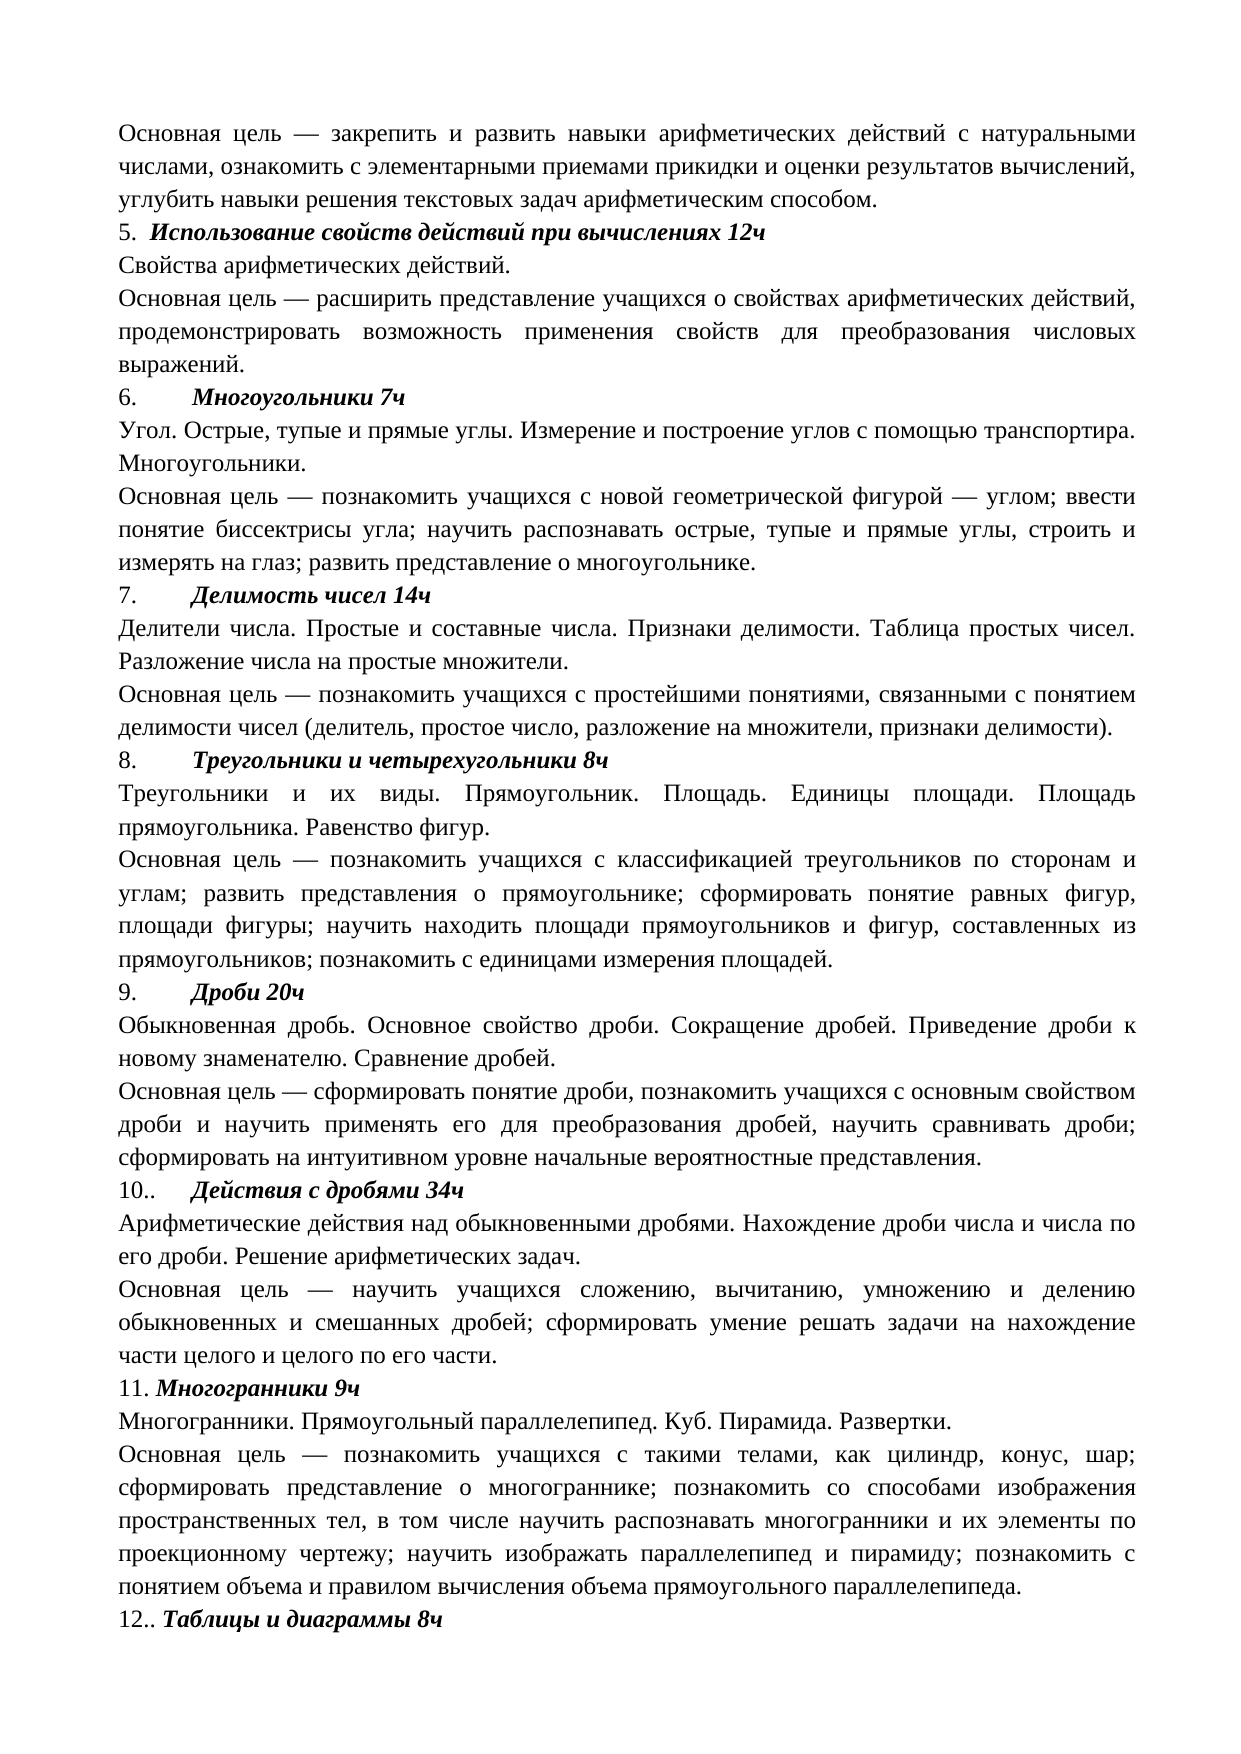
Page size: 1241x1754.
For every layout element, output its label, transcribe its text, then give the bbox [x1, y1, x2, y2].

text 6. Многоугольники 7ч [118, 382, 1137, 411]
text Основная цель — закрепить и развить навыки арифметических действий с натуральными числами, ознакомить с элементарными приемами прикидки и оценки результатов вычислений, углубить навыки решения текстовых задач арифметическим способом. [118, 118, 1137, 213]
text 5. Использование свойств действий при вычислениях 12ч [118, 217, 1137, 246]
text Основная цель — расширить представление учащихся о свойствах арифметических действий, продемонстрировать возможность применения свойств для преобразования числовых выражений. [118, 283, 1137, 378]
text Обыкновенная дробь. Основное свойство дроби. Сокращение дробей. Приведение дроби к новому знаменателю. Сравнение дробей. [118, 1010, 1137, 1071]
text 8. Треугольники и четырехугольники 8ч [118, 746, 1137, 774]
text 7. Делимость чисел 14ч [118, 580, 1137, 609]
text Многогранники. Прямоугольный параллелепипед. Куб. Пирамида. Развертки. [118, 1406, 1137, 1435]
text Основная цель — познакомить учащихся с такими телами, как цилиндр, конус, шар; сформировать представление о многограннике; познакомить со способами изображения пространственных тел, в том числе научить распознавать многогранники и их элементы по проекционному чертежу; научить изображать параллелепипед и пирамиду; познакомить с понятием объема и правилом вычисления объема прямоугольного параллелепипеда. [118, 1439, 1137, 1600]
text Основная цель — познакомить учащихся с простейшими понятиями, связанными с понятием делимости чисел (делитель, простое число, разложение на множители, признаки делимости). [118, 679, 1137, 741]
text 9. Дроби 20ч [118, 977, 1137, 1005]
text Свойства арифметических действий. [118, 250, 1137, 279]
text 10.. Действия с дробями 34ч [118, 1175, 1137, 1203]
text Треугольники и их виды. Прямоугольник. Площадь. Единицы площади. Площадь прямоугольника. Равенство фигур. [118, 778, 1137, 840]
text 11. Многогранники 9ч [118, 1373, 1137, 1402]
text Делители числа. Простые и составные числа. Признаки делимости. Таблица простых чисел. Разложение числа на простые множители. [118, 613, 1137, 675]
text Основная цель — научить учащихся сложению, вычитанию, умножению и делению обыкновенных и смешанных дробей; сформировать умение решать задачи на нахождение части целого и целого по его части. [118, 1274, 1137, 1369]
text Арифметические действия над обыкновенными дробями. Нахождение дроби числа и числа по его дроби. Решение арифметических задач. [118, 1208, 1137, 1269]
text Основная цель — познакомить учащихся с классификацией треугольников по сторонам и углам; развить представления о прямоугольнике; сформировать понятие равных фигур, площади фигуры; научить находить площади прямоугольников и фигур, составленных из прямоугольников; познакомить с единицами измерения площадей. [118, 844, 1137, 972]
text Основная цель — сформировать понятие дроби, познакомить учащихся с основным свойством дроби и научить применять его для преобразования дробей, научить сравнивать дроби; сформировать на интуитивном уровне начальные вероятностные представления. [118, 1076, 1137, 1171]
text 12.. Таблицы и диаграммы 8ч [118, 1604, 1137, 1633]
text Угол. Острые, тупые и прямые углы. Измерение и построение углов с помощью транспортира. Многоугольники. [118, 415, 1137, 477]
text Основная цель — познакомить учащихся с новой геометрической фигурой — углом; ввести понятие биссектрисы угла; научить распознавать острые, тупые и прямые углы, строить и измерять на глаз; развить представление о многоугольнике. [118, 481, 1137, 576]
